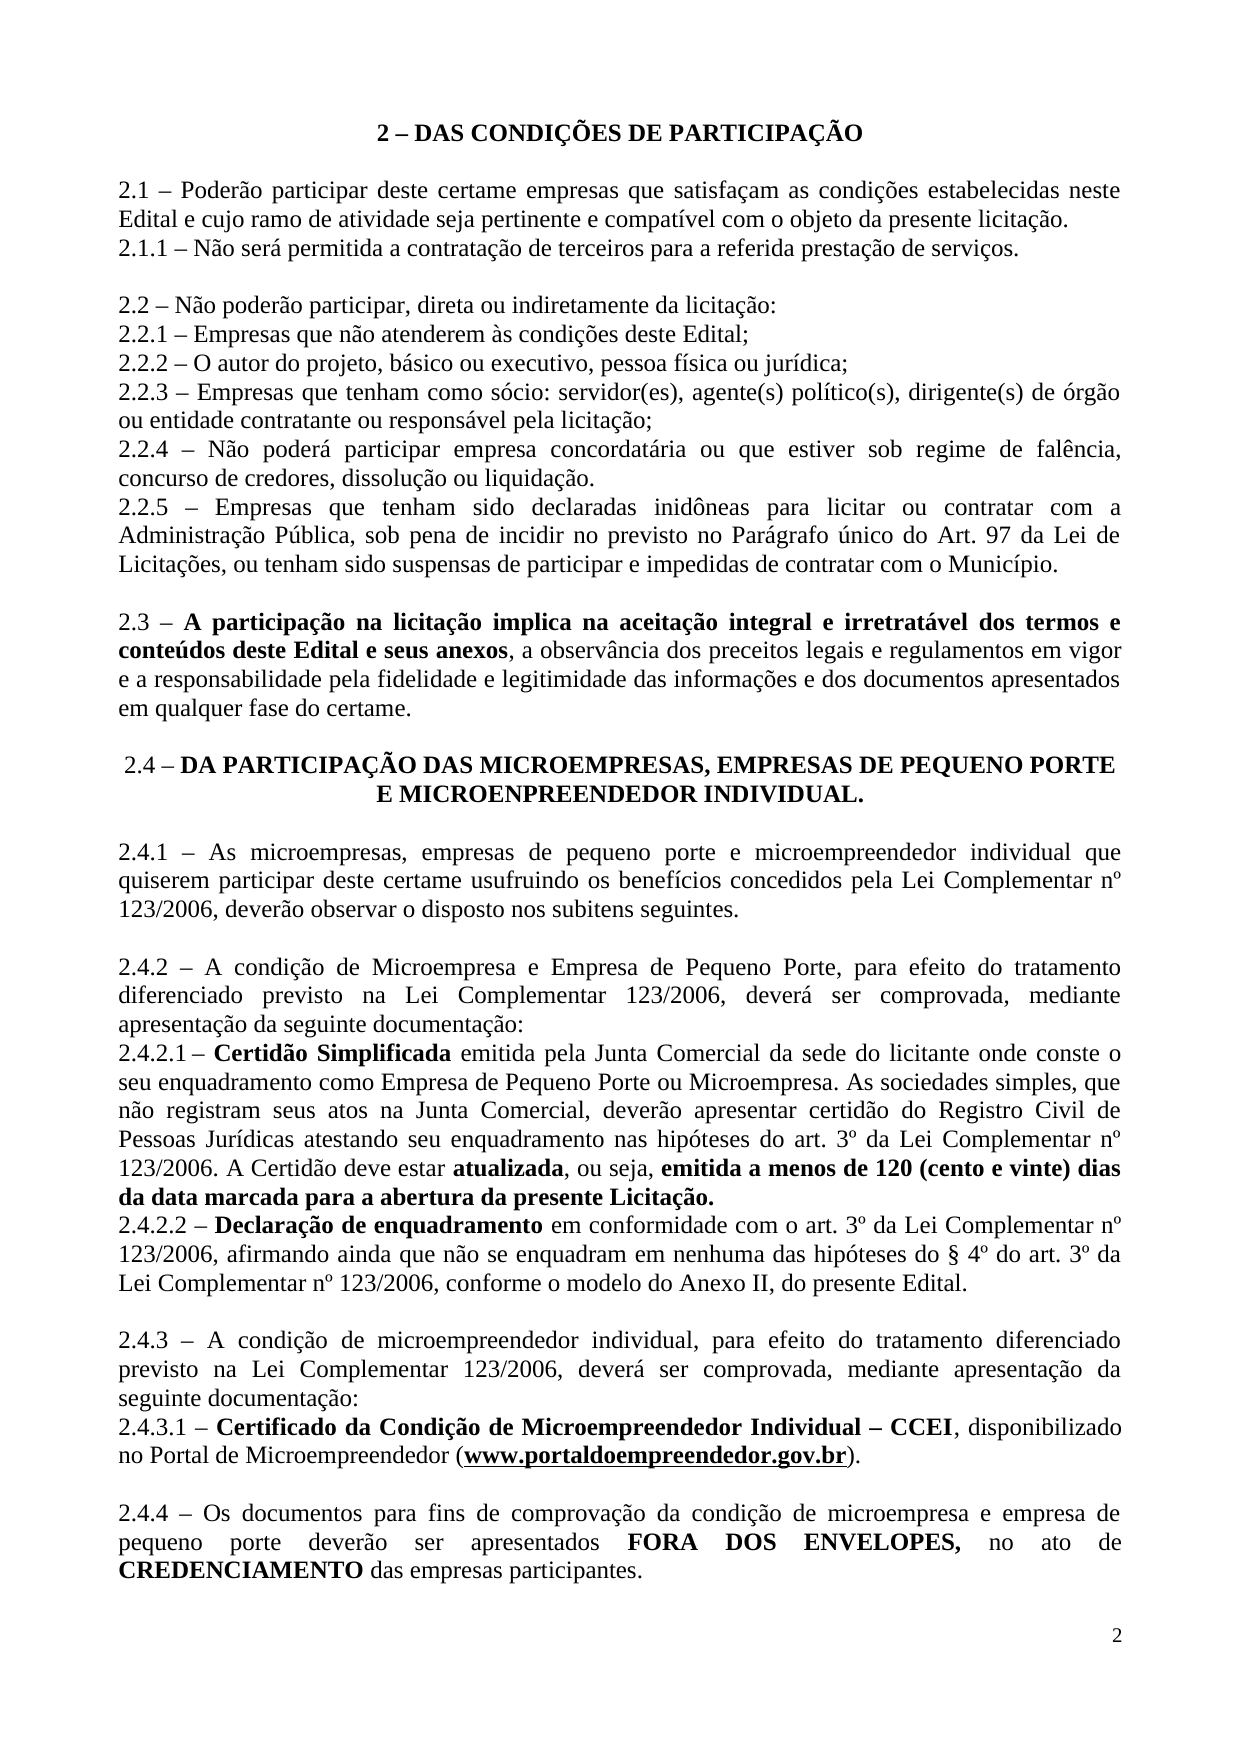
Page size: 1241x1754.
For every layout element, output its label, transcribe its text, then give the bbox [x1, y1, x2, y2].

title 2.4.4 – Os documentos para fins de comprovação da condição de microempresa e empresa de pequeno porte deverão ser apresentados FORA DOS ENVELOPES, no ato de CREDENCIAMENTO das empresas participantes. [118, 1498, 1122, 1584]
title 2.4 – DA PARTICIPAÇÃO DAS MICROEMPRESAS, EMPRESAS DE PEQUENO PORTE E MICROENPREENDEDOR INDIVIDUAL. [118, 751, 1122, 808]
text 2.1.1 – Não será permitida a contratação de terceiros para a referida prestação de serviços. [118, 233, 1122, 262]
title 2 – DAS CONDIÇÕES DE PARTICIPAÇÃO [118, 118, 1122, 147]
title 2.2.2 – O autor do projeto, básico ou executivo, pessoa física ou jurídica; [118, 348, 1122, 377]
title 2.2.3 – Empresas que tenham como sócio: servidor(es), agente(s) político(s), dirigente(s) de órgão ou entidade contratante ou responsável pela licitação; [118, 377, 1122, 434]
title 2.2.4 – Não poderá participar empresa concordatária ou que estiver sob regime de falência, concurso de credores, dissolução ou liquidação. [118, 434, 1122, 492]
title 2.2 – Não poderão participar, direta ou indiretamente da licitação: [118, 291, 1122, 319]
title 2.2.1 – Empresas que não atenderem às condições deste Edital; [118, 319, 1122, 348]
title 2.2.5 – Empresas que tenham sido declaradas inidôneas para licitar ou contratar com a Administração Pública, sob pena de incidir no previsto no Parágrafo único do Art. 97 da Lei de Licitações, ou tenham sido suspensas de participar e impedidas de contratar com o Município. [118, 492, 1122, 578]
title 2.1 – Poderão participar deste certame empresas que satisfaçam as condições estabelecidas neste Edital e cujo ramo de atividade seja pertinente e compatível com o objeto da presente licitação. [118, 176, 1122, 233]
title 2.4.3 – A condição de microempreendedor individual, para efeito do tratamento diferenciado previsto na Lei Complementar 123/2006, deverá ser comprovada, mediante apresentação da seguinte documentação: [118, 1326, 1122, 1412]
title 2.4.1 – As microempresas, empresas de pequeno porte e microempreendedor individual que quiserem participar deste certame usufruindo os benefícios concedidos pela Lei Complementar nº 123/2006, deverão observar o disposto nos subitens seguintes. [118, 837, 1122, 923]
title 2.4.3.1 – Certificado da Condição de Microempreendedor Individual – CCEI, disponibilizado no Portal de Microempreendedor (www.portaldoempreendedor.gov.br). [118, 1412, 1122, 1469]
title – Certidão Simplificada emitida pela Junta Comercial da sede do licitante onde conste o seu enquadramento como Empresa de Pequeno Porte ou Microempresa. As sociedades simples, que não registram seus atos na Junta Comercial, deverão apresentar certidão do Registro Civil de Pessoas Jurídicas atestando seu enquadramento nas hipóteses do art. 3º da Lei Complementar nº 123/2006. A Certidão deve estar atualizada, ou seja, emitida a menos de 120 (cento e vinte) dias da data marcada para a abertura da presente Licitação. [118, 1038, 1122, 1211]
title 2.4.2.2 – Declaração de enquadramento em conformidade com o art. 3º da Lei Complementar nº 123/2006, afirmando ainda que não se enquadram em nenhuma das hipóteses do § 4º do art. 3º da Lei Complementar nº 123/2006, conforme o modelo do Anexo II, do presente Edital. [118, 1211, 1122, 1297]
title 2.3 – A participação na licitação implica na aceitação integral e irretratável dos termos e conteúdos deste Edital e seus anexos, a observância dos preceitos legais e regulamentos em vigor e a responsabilidade pela fidelidade e legitimidade das informações e dos documentos apresentados em qualquer fase do certame. [118, 607, 1122, 722]
title 2.4.2 – A condição de Microempresa e Empresa de Pequeno Porte, para efeito do tratamento diferenciado previsto na Lei Complementar 123/2006, deverá ser comprovada, mediante apresentação da seguinte documentação: [118, 952, 1122, 1038]
